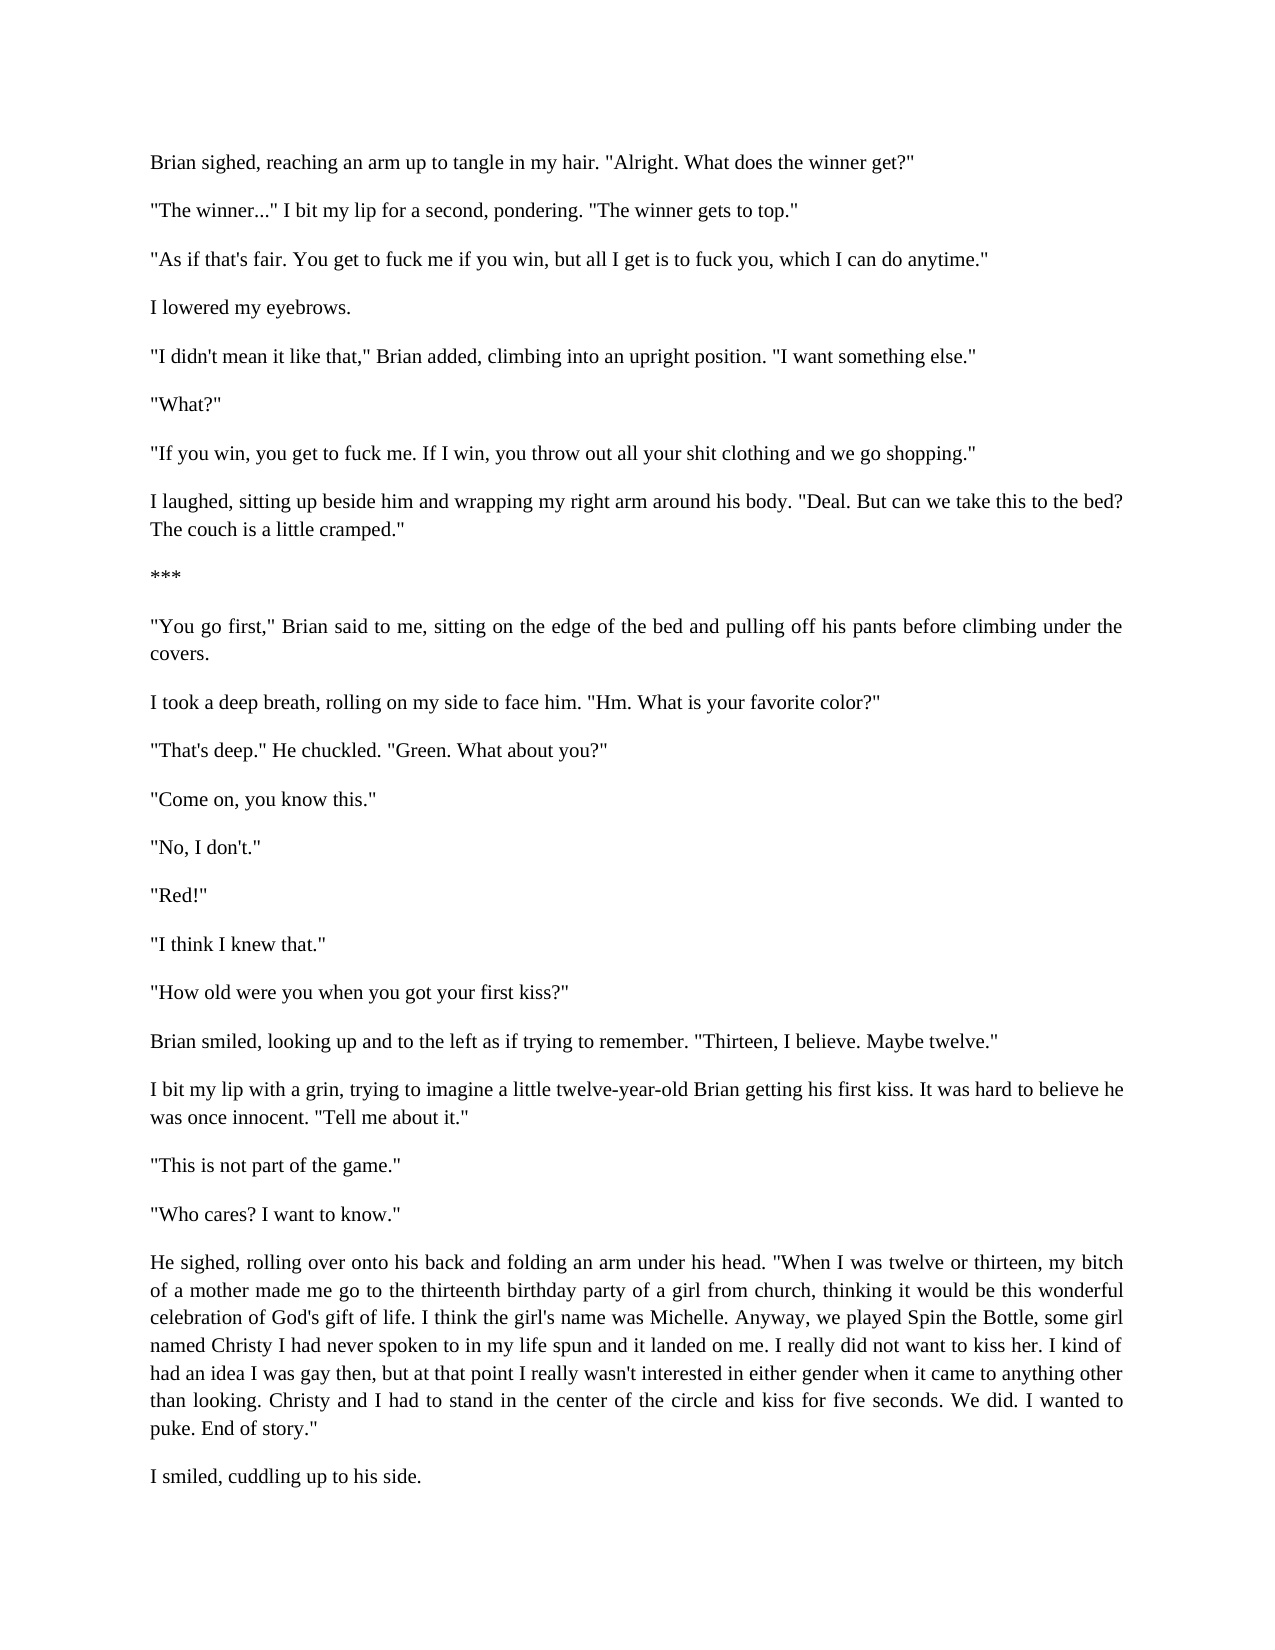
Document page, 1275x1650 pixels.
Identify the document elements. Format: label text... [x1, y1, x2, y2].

text "That's deep." He chuckled. "Green. What about you?" [150, 738, 1125, 762]
text "How old were you when you got your first kiss?" [150, 980, 1125, 1004]
text "Who cares? I want to know." [150, 1202, 1125, 1226]
text *** [150, 565, 1125, 589]
text "You go first," Brian said to me, sitting on the edge of the bed and pulling off his pants before climbing under the covers. [150, 613, 1125, 665]
text "If you win, you get to fuck me. If I win, you throw out all your shit clothing and we go shopping." [150, 441, 1125, 465]
text Brian smiled, looking up and to the left as if trying to remember. "Thirteen, I believe. Maybe twelve." [150, 1029, 1125, 1053]
text "I think I knew that." [150, 932, 1125, 956]
text "I didn't mean it like that," Brian added, climbing into an upright position. "I want something else." [150, 344, 1125, 368]
text "Red!" [150, 883, 1125, 907]
text I smiled, cuddling up to his side. [150, 1464, 1125, 1488]
text "This is not part of the game." [150, 1153, 1125, 1177]
text "No, I don't." [150, 835, 1125, 859]
text I took a deep breath, rolling on my side to face him. "Hm. What is your favorite color?" [150, 689, 1125, 714]
text I bit my lip with a grin, trying to imagine a little twelve-year-old Brian getting his first kiss. It was hard to believe he was once innocent. "Tell me about it." [150, 1077, 1125, 1129]
text "The winner..." I bit my lip for a second, pondering. "The winner gets to top." [150, 198, 1125, 222]
text I lowered my eyebrows. [150, 295, 1125, 319]
text "What?" [150, 392, 1125, 416]
text "As if that's fair. You get to fuck me if you win, but all I get is to fuck you, which I can do anytime." [150, 247, 1125, 271]
text Brian sighed, reaching an arm up to tangle in my hair. "Alright. What does the winner get?" [150, 150, 1125, 174]
text "Come on, you know this." [150, 786, 1125, 811]
text I laughed, sitting up beside him and wrapping my right arm around his body. "Deal. But can we take this to the bed? The couch is a little cramped." [150, 489, 1125, 541]
text He sighed, rolling over onto his back and folding an arm under his head. "When I was twelve or thirteen, my bitch of a mother made me go to the thirteenth birthday party of a girl from church, thinking it would be this wonderful celebration of God's gift of life. I think the girl's name was Michelle. Anyway, we played Spin the Bottle, some girl named Christy I had never spoken to in my life spun and it landed on me. I really did not want to kiss her. I kind of had an idea I was gay then, but at that point I really wasn't interested in either gender when it came to anything other than looking. Christy and I had to stand in the center of the circle and kiss for five seconds. We did. I wanted to puke. End of story." [150, 1250, 1125, 1440]
